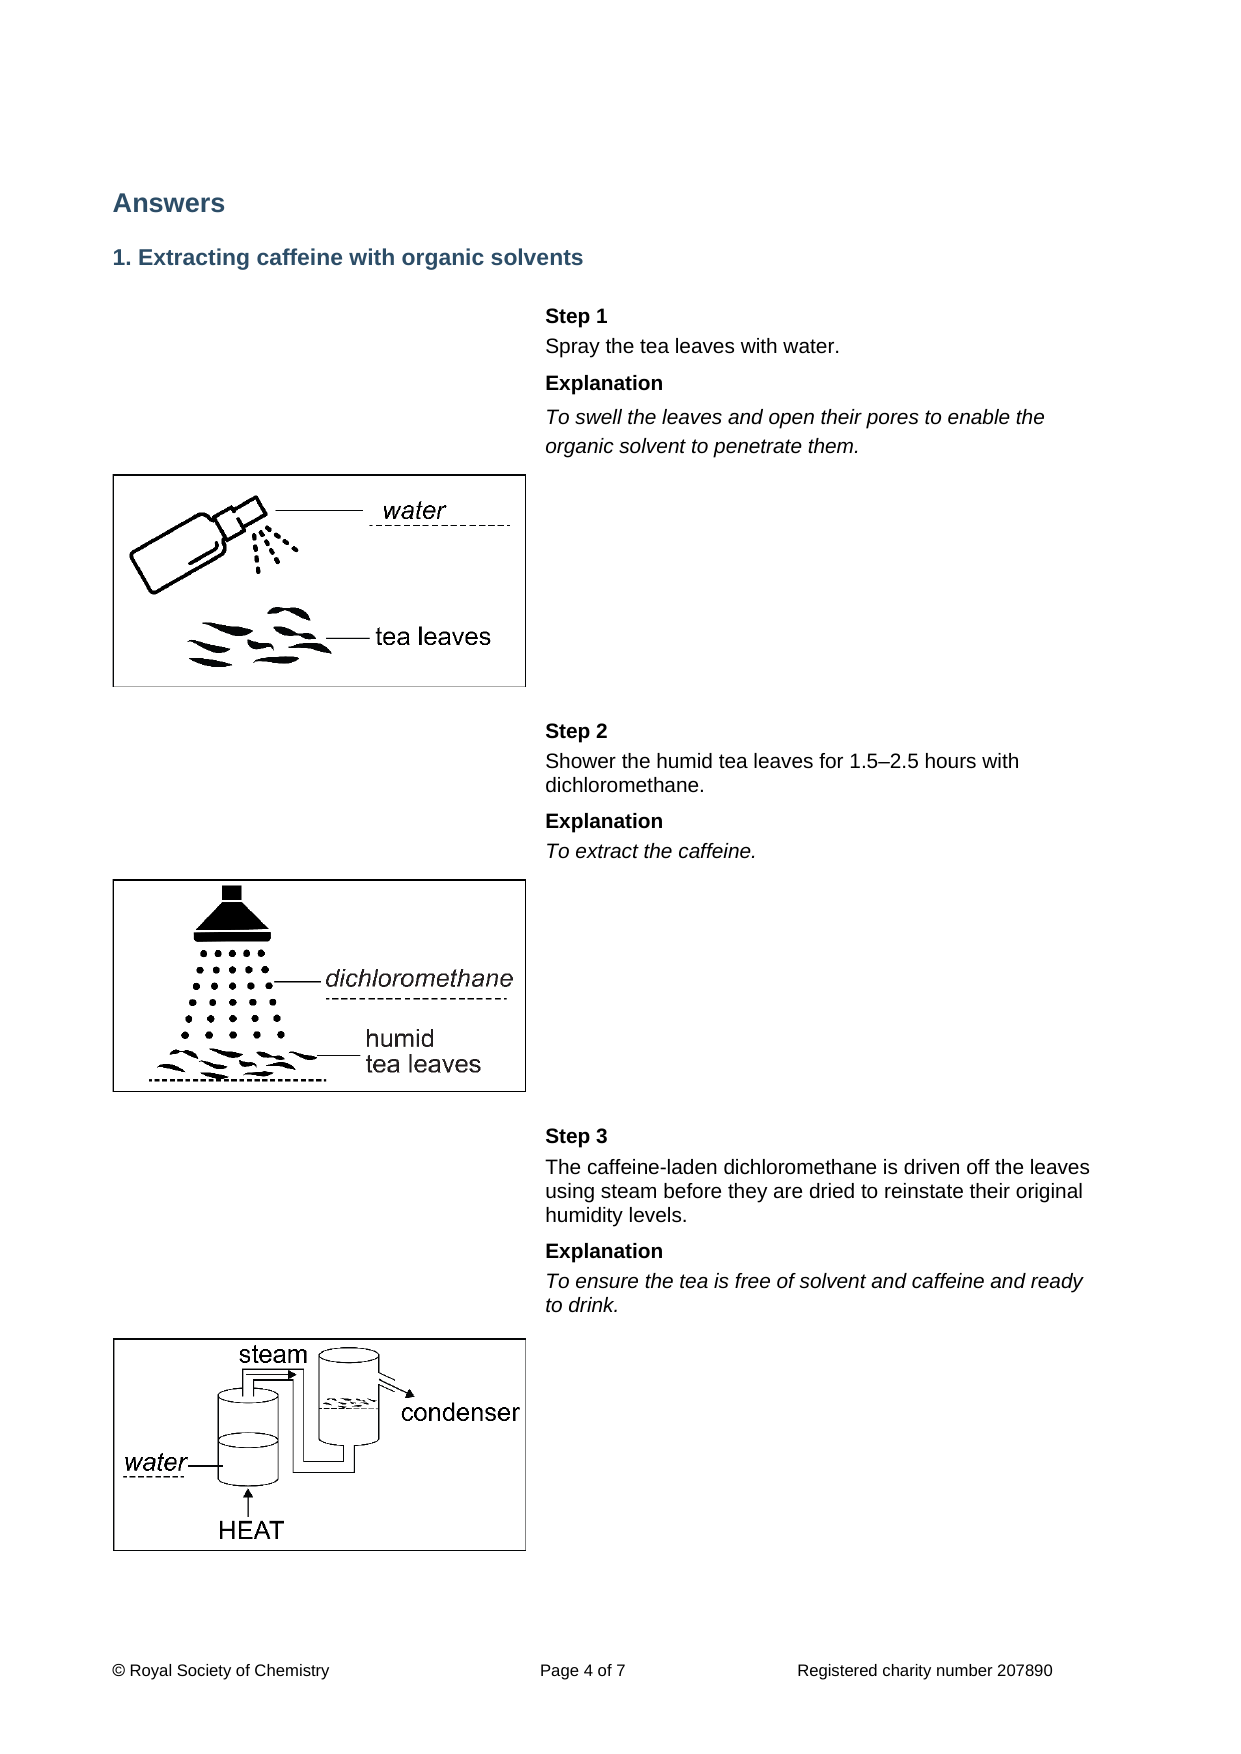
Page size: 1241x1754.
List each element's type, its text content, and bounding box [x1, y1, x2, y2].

picture [112, 1338, 526, 1551]
picture [112, 474, 526, 687]
subtitle Answers [112, 187, 1128, 219]
subtitle 1. Extracting caffeine with organic solvents [112, 244, 1128, 270]
picture [112, 879, 526, 1092]
